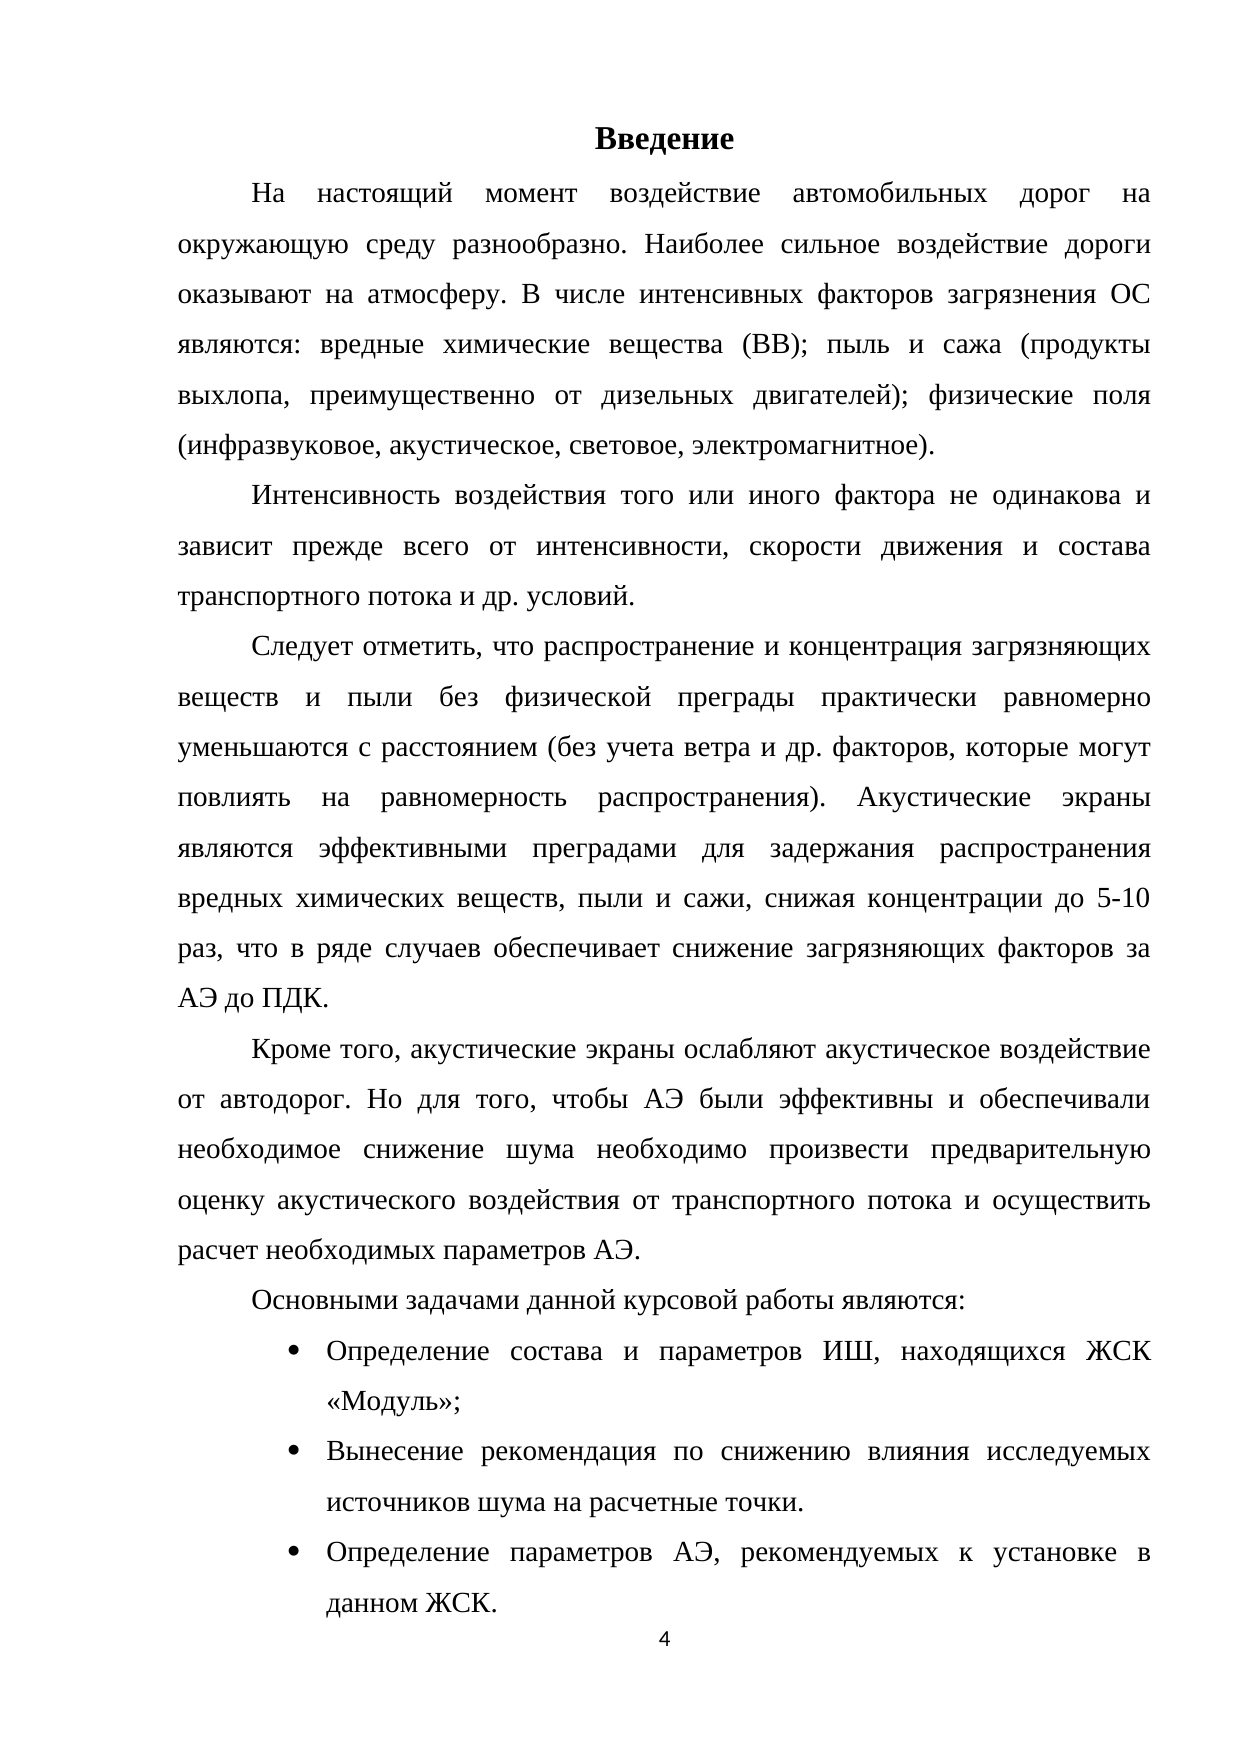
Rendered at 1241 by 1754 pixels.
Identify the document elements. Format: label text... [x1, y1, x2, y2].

text На настоящий момент воздействие автомобильных дорог на окружающую среду разнообразно. Наиболее сильное воздействие дороги оказывают на атмосферу. В числе интенсивных факторов загрязнения ОС являются: вредные химические вещества (ВВ); пыль и сажа (продукты выхлопа, преимущественно от дизельных двигателей); физические поля (инфразвуковое, акустическое, световое, электромагнитное). [177, 176, 1152, 461]
list Определение параметров АЭ, рекомендуемых к установке в данном ЖСК. [288, 1534, 1152, 1618]
list Определение состава и параметров ИШ, находящихся ЖСК «Модуль»; [288, 1333, 1152, 1417]
text Интенсивность воздействия того или иного фактора не одинакова и зависит прежде всего от интенсивности, скорости движения и состава транспортного потока и др. условий. [177, 477, 1152, 612]
text Кроме того, акустические экраны ослабляют акустическое воздействие от автодорог. Но для того, чтобы АЭ были эффективны и обеспечивали необходимое снижение шума необходимо произвести предварительную оценку акустического воздействия от транспортного потока и осуществить расчет необходимых параметров АЭ. [177, 1031, 1152, 1266]
list Вынесение рекомендация по снижению влияния исследуемых источников шума на расчетные точки. [288, 1433, 1152, 1517]
text Следует отметить, что распространение и концентрация загрязняющих веществ и пыли без физической преграды практически равномерно уменьшаются с расстоянием (без учета ветра и др. факторов, которые могут повлиять на равномерность распространения). Акустические экраны являются эффективными преградами для задержания распространения вредных химических веществ, пыли и сажи, снижая концентрации до 5-10 раз, что в ряде случаев обеспечивает снижение загрязняющих факторов за АЭ до ПДК. [177, 628, 1152, 1014]
text Основными задачами данной курсовой работы являются: [177, 1282, 1152, 1316]
text Введение [177, 118, 1152, 156]
